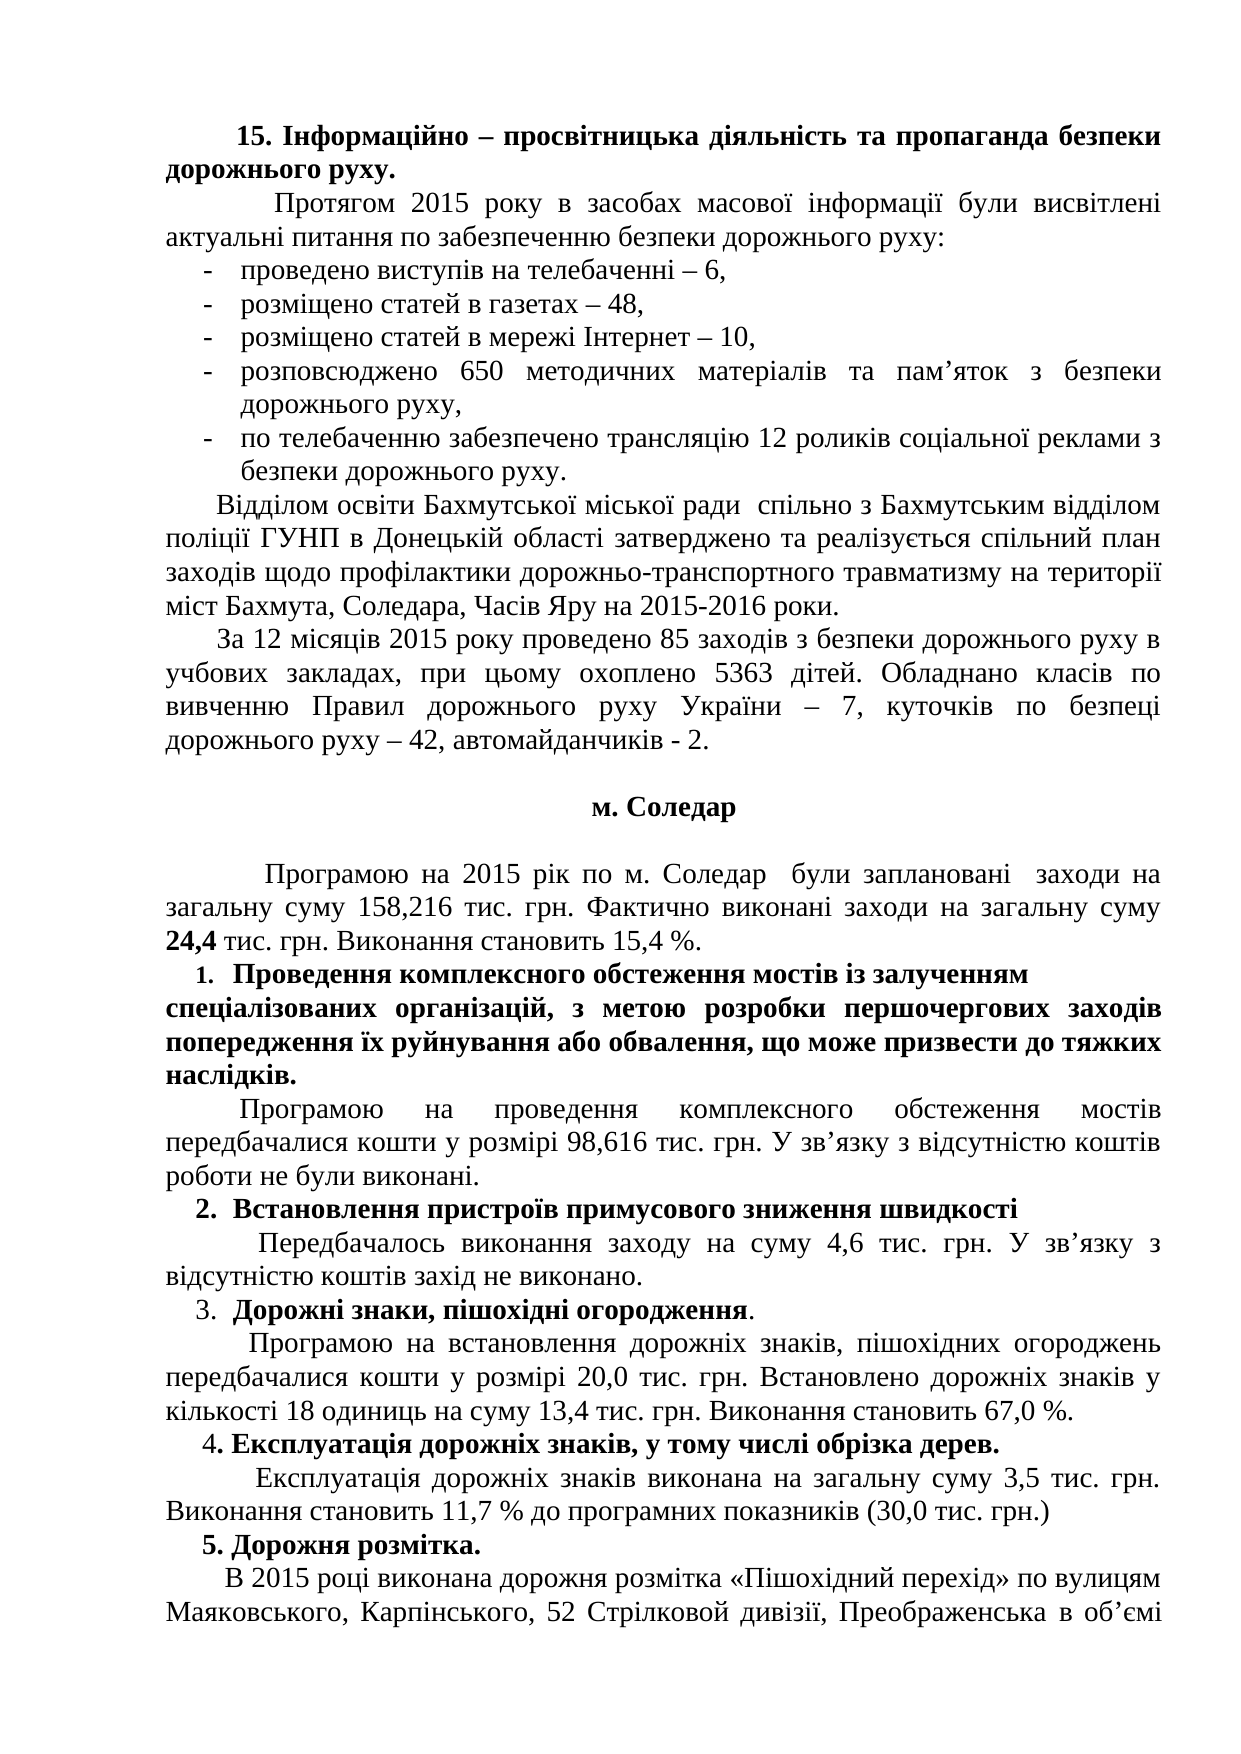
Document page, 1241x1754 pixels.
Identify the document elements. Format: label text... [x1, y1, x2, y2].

text 4. Експлуатація дорожніх знаків, у тому числі обрізка дерев. [165, 1426, 1162, 1460]
text Відділом освіти Бахмутської міської ради спільно з Бахмутським відділом поліції ГУНП в Донецькій області затверджено та реалізується спільний план заходів щодо профілактики дорожньо-транспортного травматизму на території міст Бахмута, Соледара, Часів Яру на 2015-2016 роки. [165, 487, 1162, 621]
list розповсюджено 650 методичних матеріалів та пам’яток з безпеки дорожнього руху, [203, 353, 1162, 420]
text спеціалізованих організацій, з метою розробки першочергових заходів попередження їх руйнування або обвалення, що може призвести до тяжких наслідків. [165, 990, 1163, 1091]
text Програмою на встановлення дорожніх знаків, пішохідних огороджень передбачалися кошти у розмірі 20,0 тис. грн. Встановлено дорожніх знаків у кількості 18 одиниць на суму 13,4 тис. грн. Виконання становить 67,0 %. [165, 1326, 1162, 1426]
text Експлуатація дорожніх знаків виконана на загальну суму 3,5 тис. грн. Виконання становить 11,7 % до програмних показників (30,0 тис. грн.) [165, 1460, 1162, 1527]
text 15. Інформаційно – просвітницька діяльність та пропаганда безпеки дорожнього руху. [165, 118, 1162, 185]
list розміщено статей в мережі Інтернет – 10, [203, 319, 1162, 353]
text Програмою на 2015 рік по м. Соледар були заплановані заходи на загальну суму 158,216 тис. грн. Фактично виконані заходи на загальну суму 24,4 тис. грн. Виконання становить 15,4 %. [165, 856, 1162, 957]
text Програмою на проведення комплексного обстеження мостів передбачалися кошти у розмірі 98,616 тис. грн. У зв’язку з відсутністю коштів роботи не були виконані. [165, 1091, 1162, 1191]
text Передбачалось виконання заходу на суму 4,6 тис. грн. У зв’язку з відсутністю коштів захід не виконано. [165, 1225, 1162, 1292]
list Дорожні знаки, пішохідні огородження. [195, 1292, 1162, 1326]
list Проведення комплексного обстеження мостів із залученням [195, 957, 1163, 990]
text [165, 1560, 1162, 1627]
text Протягом 2015 року в засобах масової інформації були висвітлені актуальні питання по забезпеченню безпеки дорожнього руху: [165, 185, 1162, 252]
list проведено виступів на телебаченні – 6, [203, 252, 1162, 286]
text 5. Дорожня розмітка. [165, 1527, 1162, 1560]
list Встановлення пристроїв примусового зниження швидкості [195, 1191, 1162, 1225]
text м. Соледар [165, 789, 1162, 822]
list розміщено статей в газетах – 48, [203, 286, 1162, 319]
text За 12 місяців 2015 року проведено 85 заходів з безпеки дорожнього руху в учбових закладах, при цьому охоплено 5363 дітей. Обладнано класів по вивченню Правил дорожнього руху України – 7, куточків по безпеці дорожнього руху – 42, автомайданчиків - 2. [165, 621, 1162, 755]
list по телебаченню забезпечено трансляцію 12 роликів соціальної реклами з безпеки дорожнього руху. [203, 420, 1162, 487]
